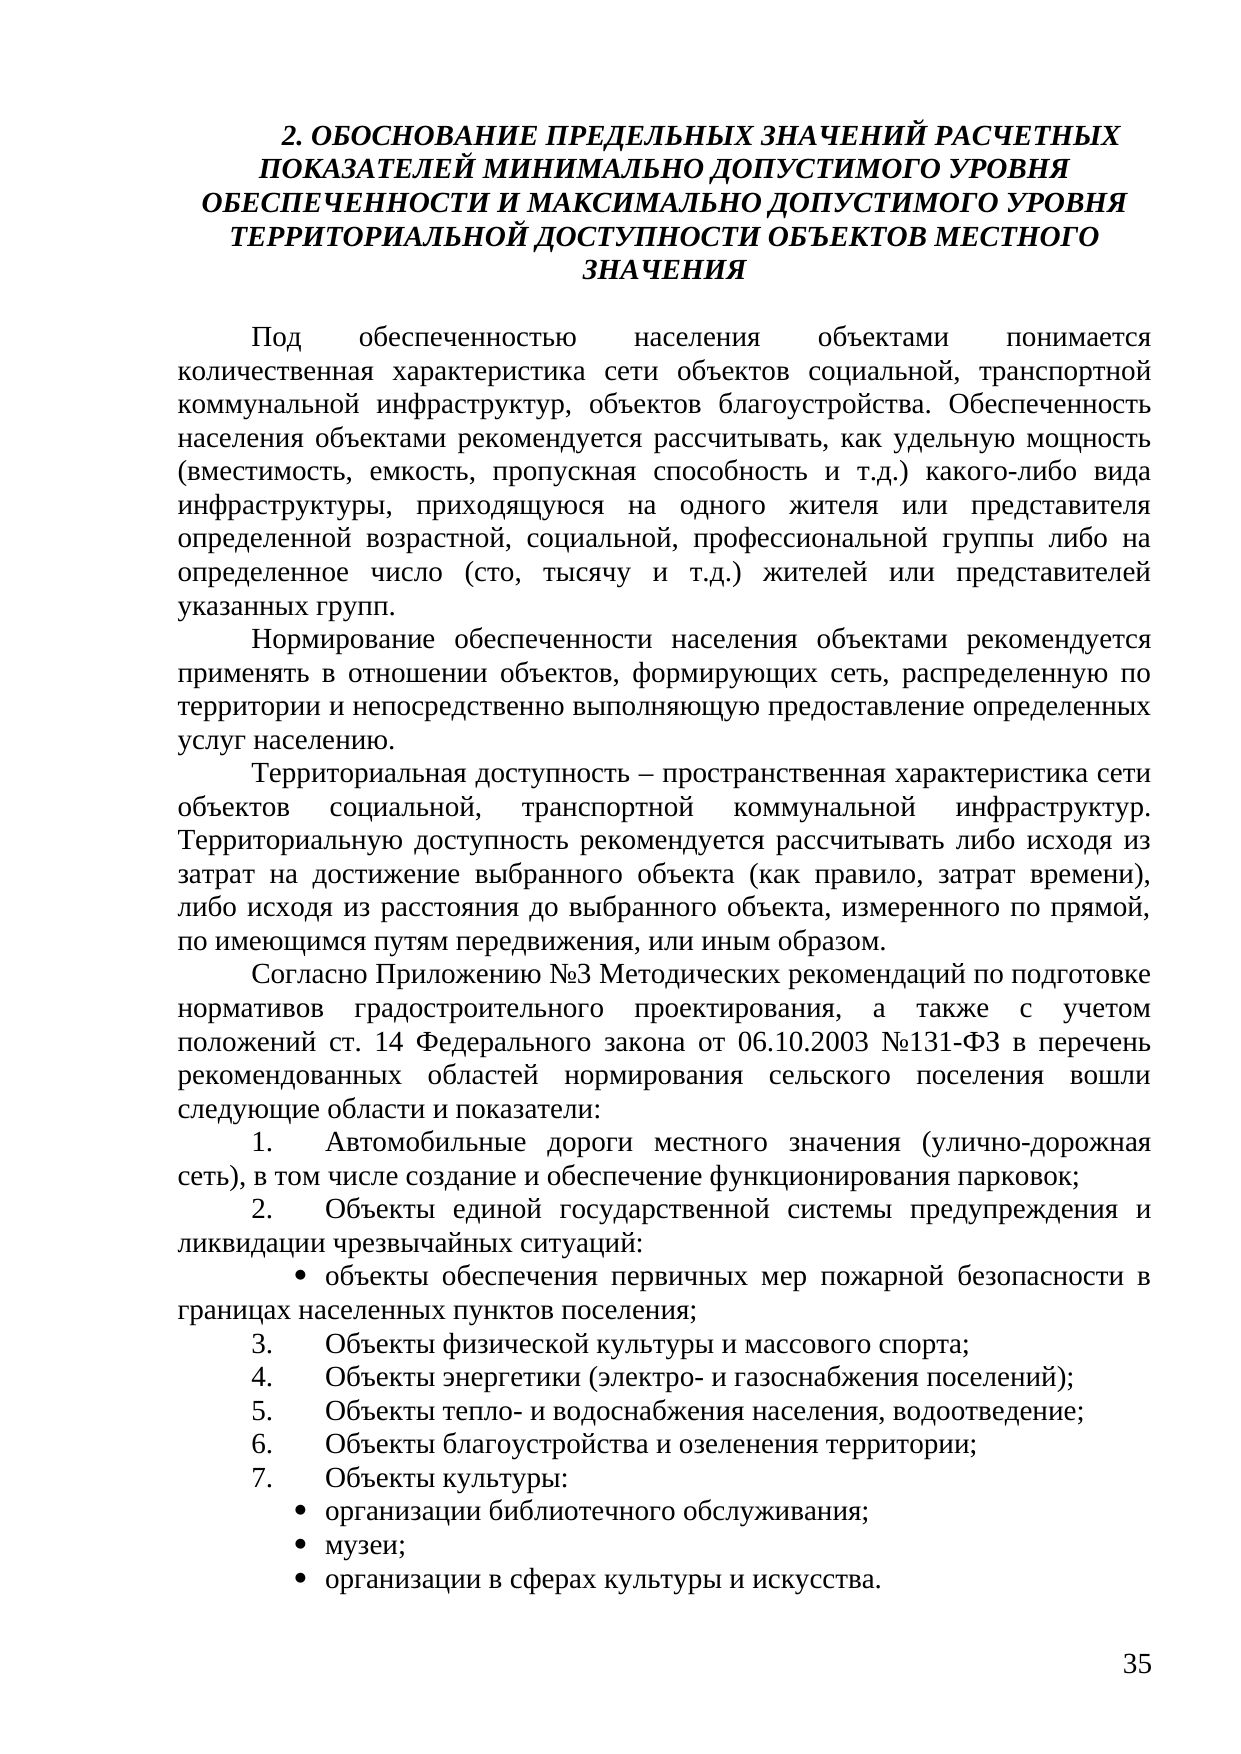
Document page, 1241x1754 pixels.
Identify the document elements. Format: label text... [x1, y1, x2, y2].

list объекты обеспечения первичных мер пожарной безопасности в границах населенных пунктов поселения; [177, 1258, 1152, 1326]
text 2. ОБОСНОВАНИЕ ПРЕДЕЛЬНЫХ ЗНАЧЕНИЙ РАСЧЕТНЫХ ПОКАЗАТЕЛЕЙ МИНИМАЛЬНО ДОПУСТИМОГО УРОВНЯ ОБЕСПЕЧЕННОСТИ И МАКСИМАЛЬНО ДОПУСТИМОГО УРОВНЯ ТЕРРИТОРИАЛЬНОЙ ДОСТУПНОСТИ ОБЪЕКТОВ МЕСТНОГО ЗНАЧЕНИЯ [177, 118, 1152, 286]
text Нормирование обеспеченности населения объектами рекомендуется применять в отношении объектов, формирующих сеть, распределенную по территории и непосредственно выполняющую предоставление определенных услуг населению. [177, 621, 1152, 755]
text Согласно Приложению №3 Методических рекомендаций по подготовке нормативов градостроительного проектирования, а также с учетом положений ст. 14 Федерального закона от 06.10.2003 №131-ФЗ в перечень рекомендованных областей нормирования сельского поселения вошли следующие области и показатели: [177, 957, 1152, 1124]
list Объекты энергетики (электро- и газоснабжения поселений); [177, 1359, 1152, 1393]
text Под обеспеченностью населения объектами понимается количественная характеристика сети объектов социальной, транспортной коммунальной инфраструктур, объектов благоустройства. Обеспеченность населения объектами рекомендуется рассчитывать, как удельную мощность (вместимость, емкость, пропускная способность и т.д.) какого-либо вида инфраструктуры, приходящуюся на одного жителя или представителя определенной возрастной, социальной, профессиональной группы либо на определенное число (сто, тысячу и т.д.) жителей или представителей указанных групп. [177, 319, 1152, 621]
list организации библиотечного обслуживания; [177, 1493, 1152, 1527]
list Объекты физической культуры и массового спорта; [177, 1326, 1152, 1359]
list Объекты благоустройства и озеленения территории; [177, 1426, 1152, 1460]
list Объекты культуры: [177, 1460, 1152, 1493]
list организации в сферах культуры и искусства. [177, 1561, 1152, 1594]
list Объекты тепло- и водоснабжения населения, водоотведение; [177, 1393, 1152, 1426]
list Объекты единой государственной системы предупреждения и ликвидации чрезвычайных ситуаций: [177, 1191, 1152, 1258]
list Автомобильные дороги местного значения (улично-дорожная сеть), в том числе создание и обеспечение функционирования парковок; [177, 1124, 1152, 1191]
text Территориальная доступность – пространственная характеристика сети объектов социальной, транспортной коммунальной инфраструктур. Территориальную доступность рекомендуется рассчитывать либо исходя из затрат на достижение выбранного объекта (как правило, затрат времени), либо исходя из расстояния до выбранного объекта, измеренного по прямой, по имеющимся путям передвижения, или иным образом. [177, 755, 1152, 957]
list музеи; [177, 1527, 1152, 1561]
